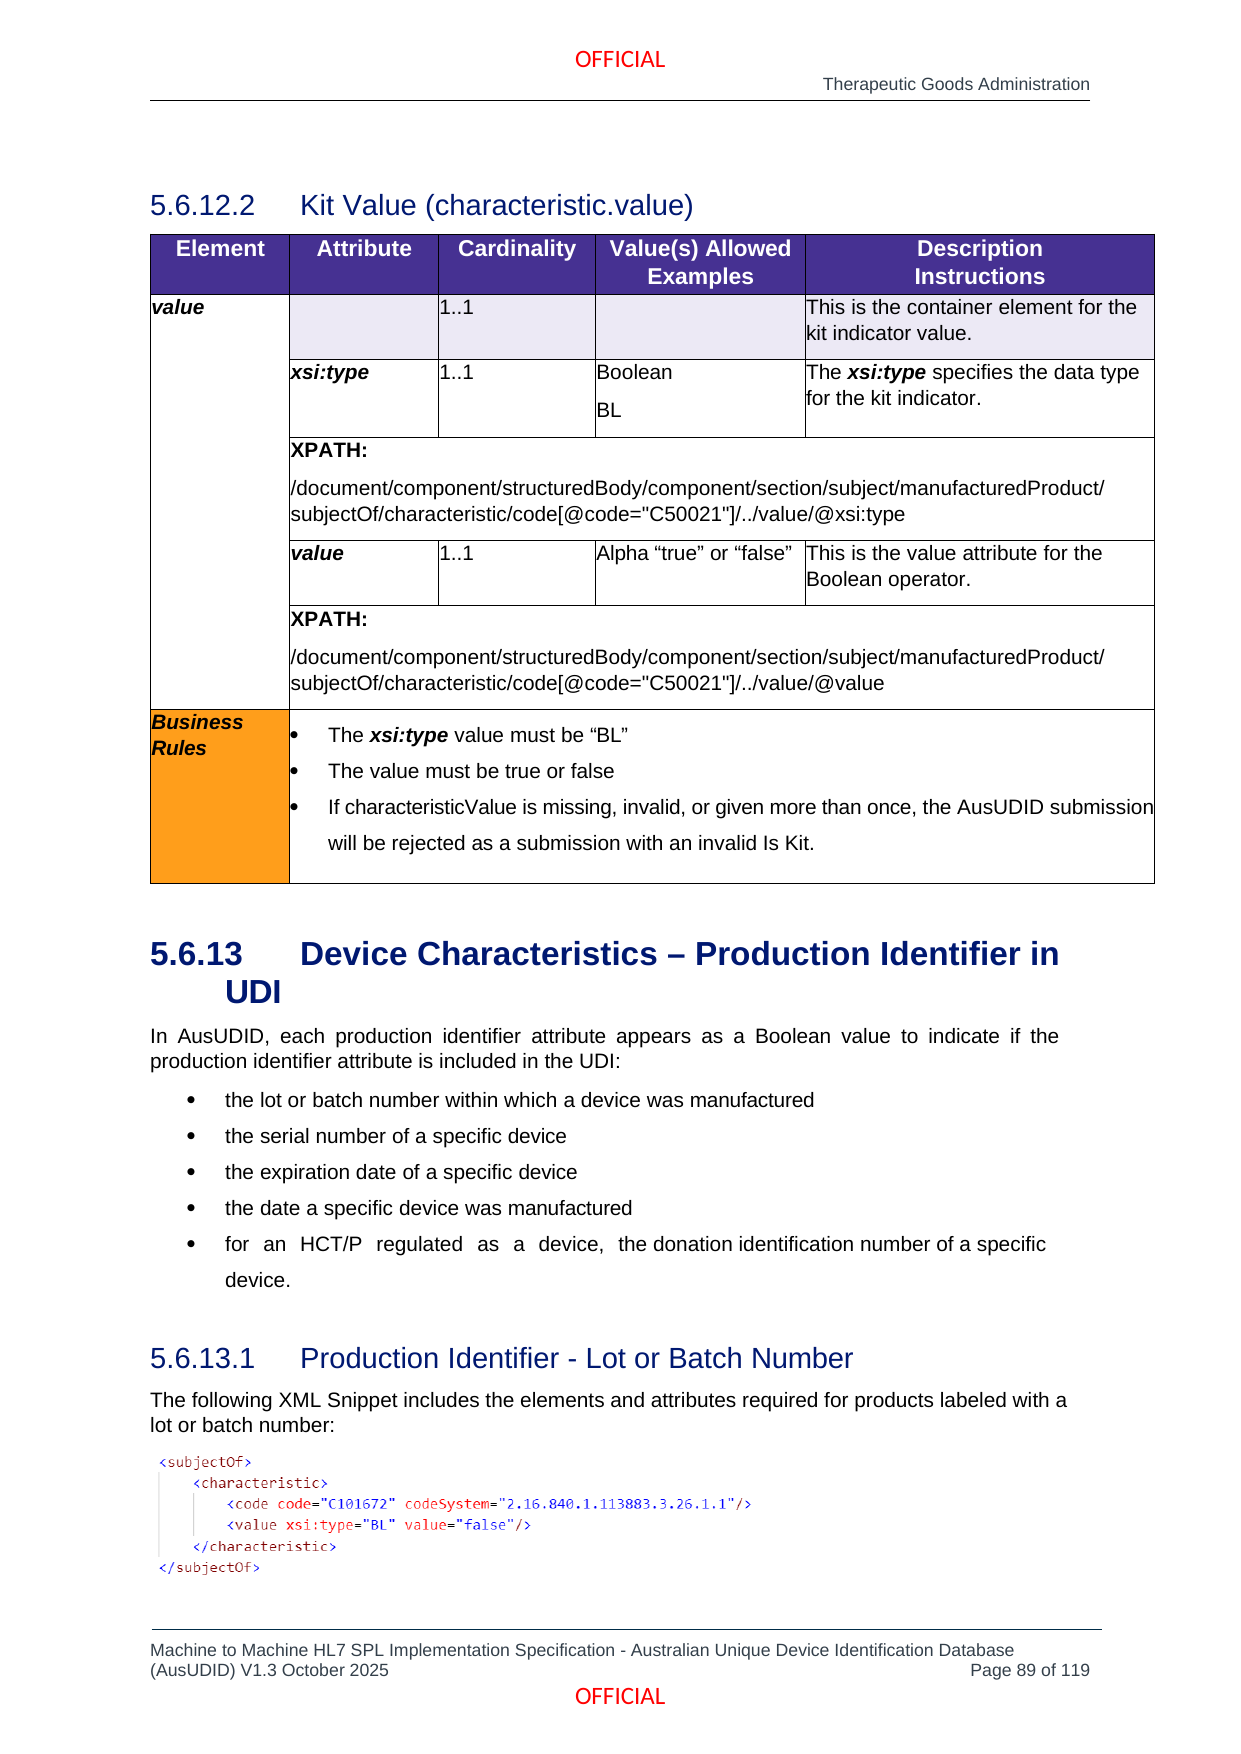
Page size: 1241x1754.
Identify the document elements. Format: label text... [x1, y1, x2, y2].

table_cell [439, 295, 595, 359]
list for an HCT/P regulated as a device, the donation identification number of a specific device. [187, 1232, 1090, 1292]
text The following XML Snippet includes the elements and attributes required for products labeled with a lot or batch number: [150, 1387, 1090, 1437]
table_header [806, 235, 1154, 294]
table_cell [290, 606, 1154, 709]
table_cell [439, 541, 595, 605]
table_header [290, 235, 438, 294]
list the lot or batch number within which a device was manufactured [187, 1088, 1090, 1112]
subtitle Production Identifier - Lot or Batch Number [150, 1341, 1090, 1375]
list the date a specific device was manufactured [187, 1196, 1090, 1220]
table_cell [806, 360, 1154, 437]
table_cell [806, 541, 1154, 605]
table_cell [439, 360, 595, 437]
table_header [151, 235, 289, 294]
list the serial number of a specific device [187, 1124, 1090, 1148]
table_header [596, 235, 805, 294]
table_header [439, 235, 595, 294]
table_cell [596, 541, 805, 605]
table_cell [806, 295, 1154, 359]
subtitle Device Characteristics – Production Identifier in UDI [150, 934, 1090, 1011]
picture [150, 1451, 770, 1579]
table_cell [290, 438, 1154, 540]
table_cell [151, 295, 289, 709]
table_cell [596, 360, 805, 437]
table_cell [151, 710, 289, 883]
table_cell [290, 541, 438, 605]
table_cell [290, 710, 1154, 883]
subtitle Kit Value (characteristic.value) [150, 187, 1090, 221]
list the expiration date of a specific device [187, 1160, 1090, 1184]
text In AusUDID, each production identifier attribute appears as a Boolean value to indicate if the production identifier attribute is included in the UDI: [150, 1023, 1090, 1073]
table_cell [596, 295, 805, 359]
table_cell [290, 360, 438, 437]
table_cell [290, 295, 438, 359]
